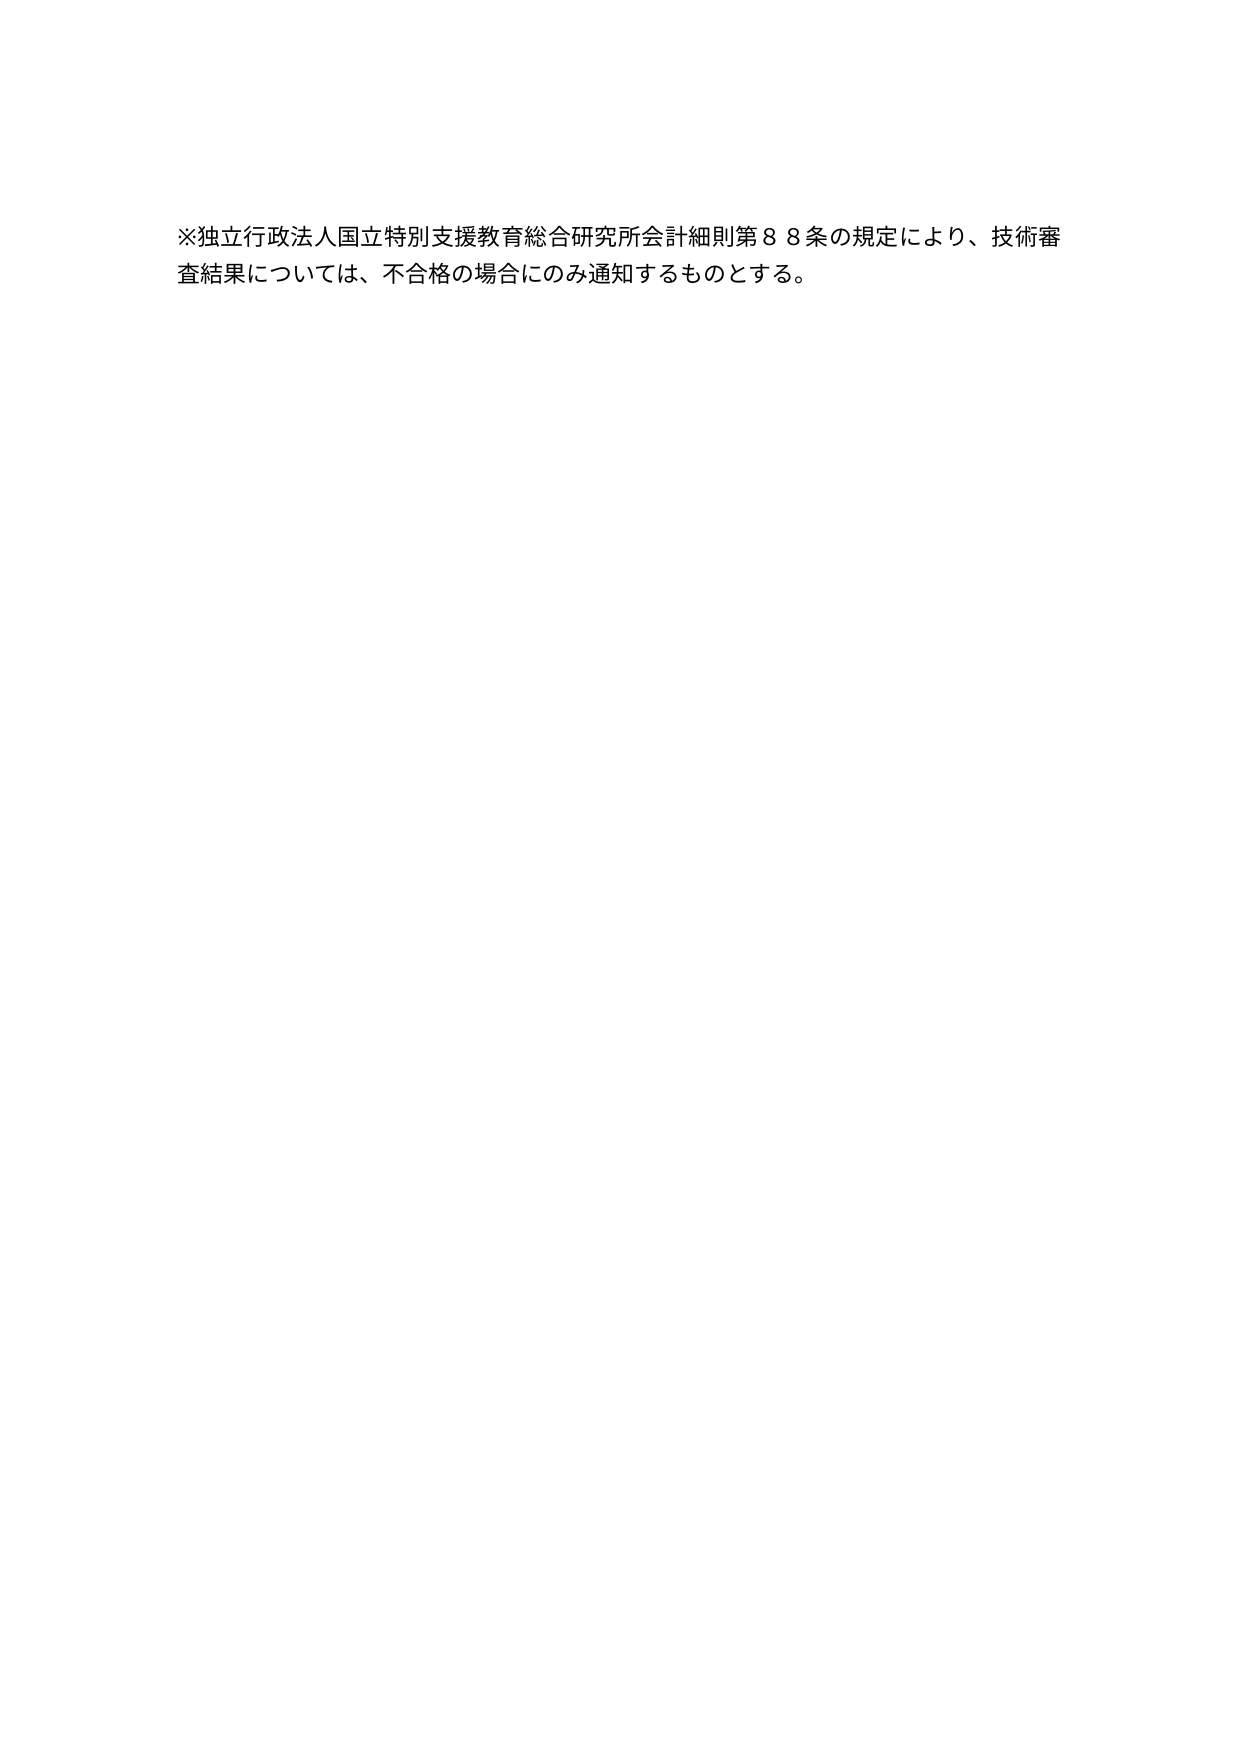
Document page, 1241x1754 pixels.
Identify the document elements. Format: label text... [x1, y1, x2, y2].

text ※独立行政法人国立特別支援教育総合研究所会計細則第８８条の規定により、技術審査結果については、不合格の場合にのみ通知するものとする。 [177, 217, 1063, 292]
